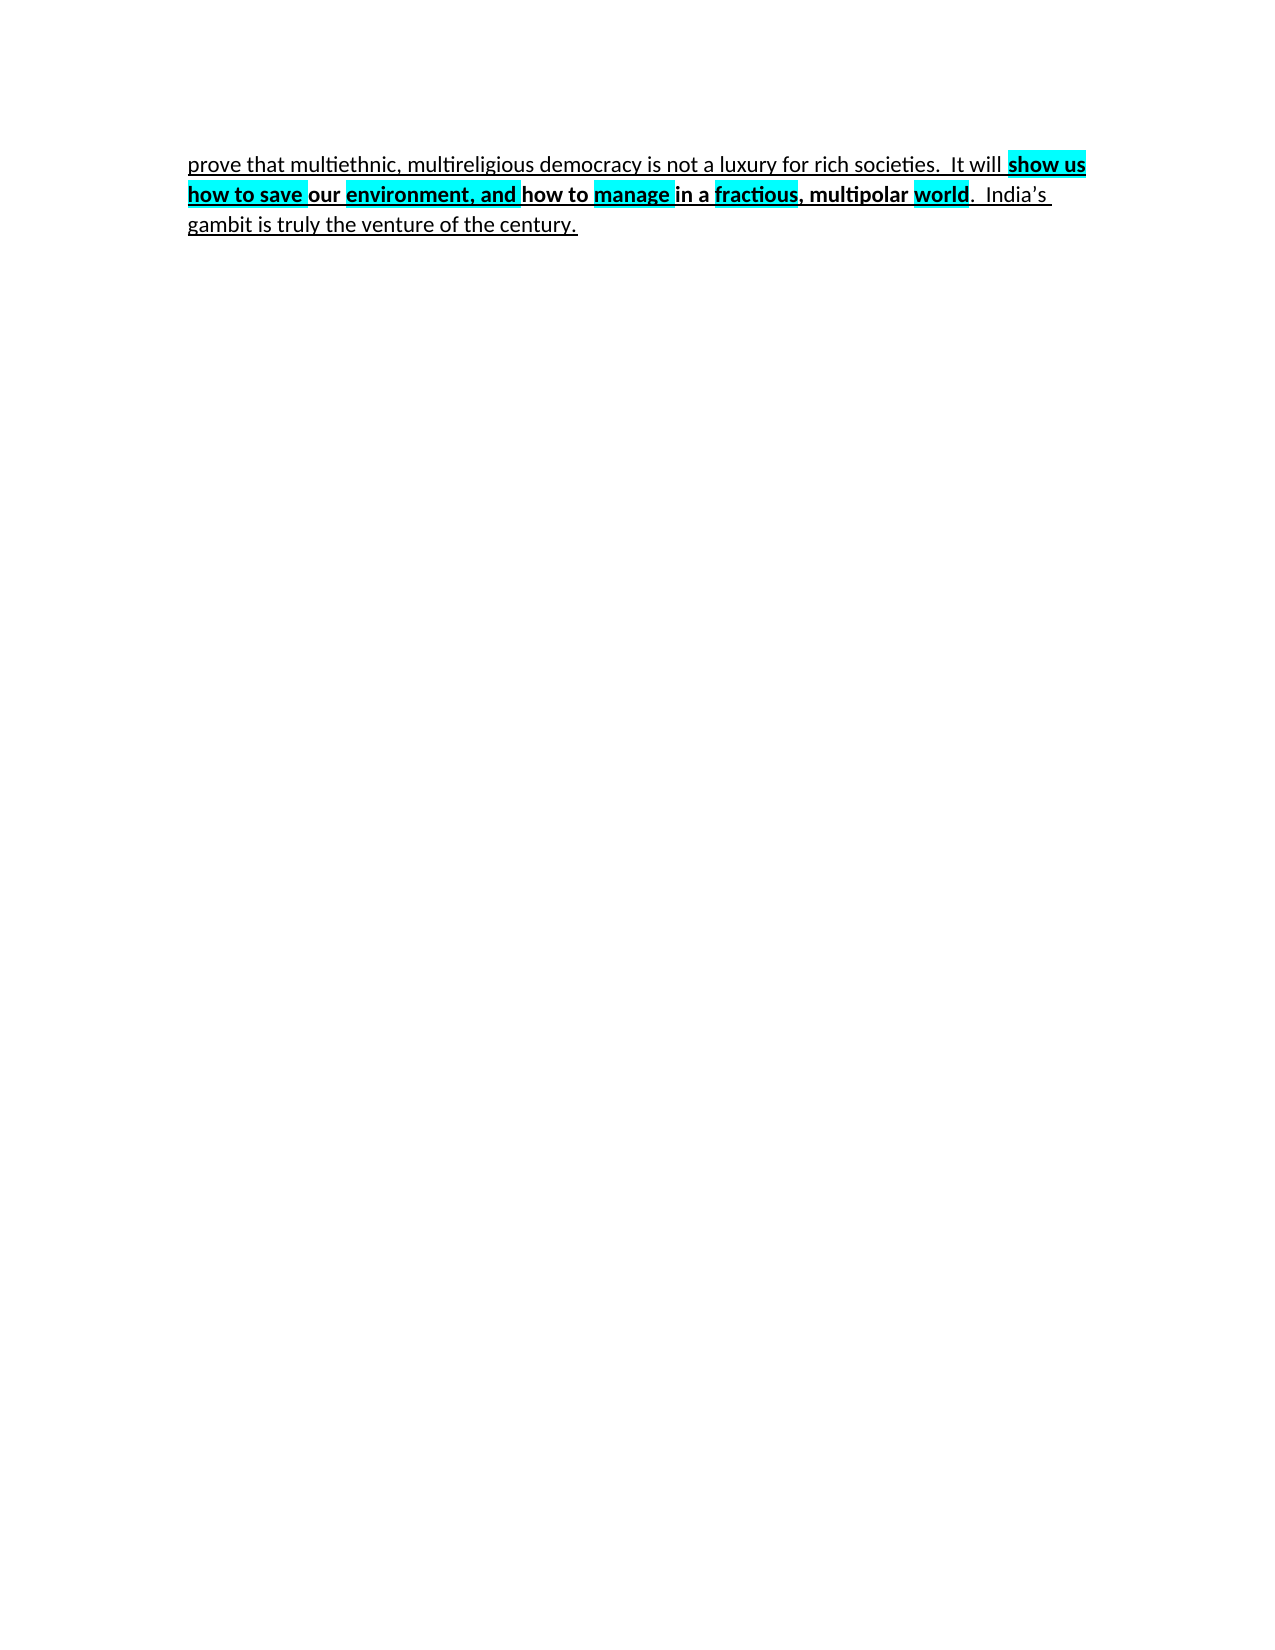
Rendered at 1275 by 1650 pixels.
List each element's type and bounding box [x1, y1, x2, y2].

text [187, 150, 1087, 238]
